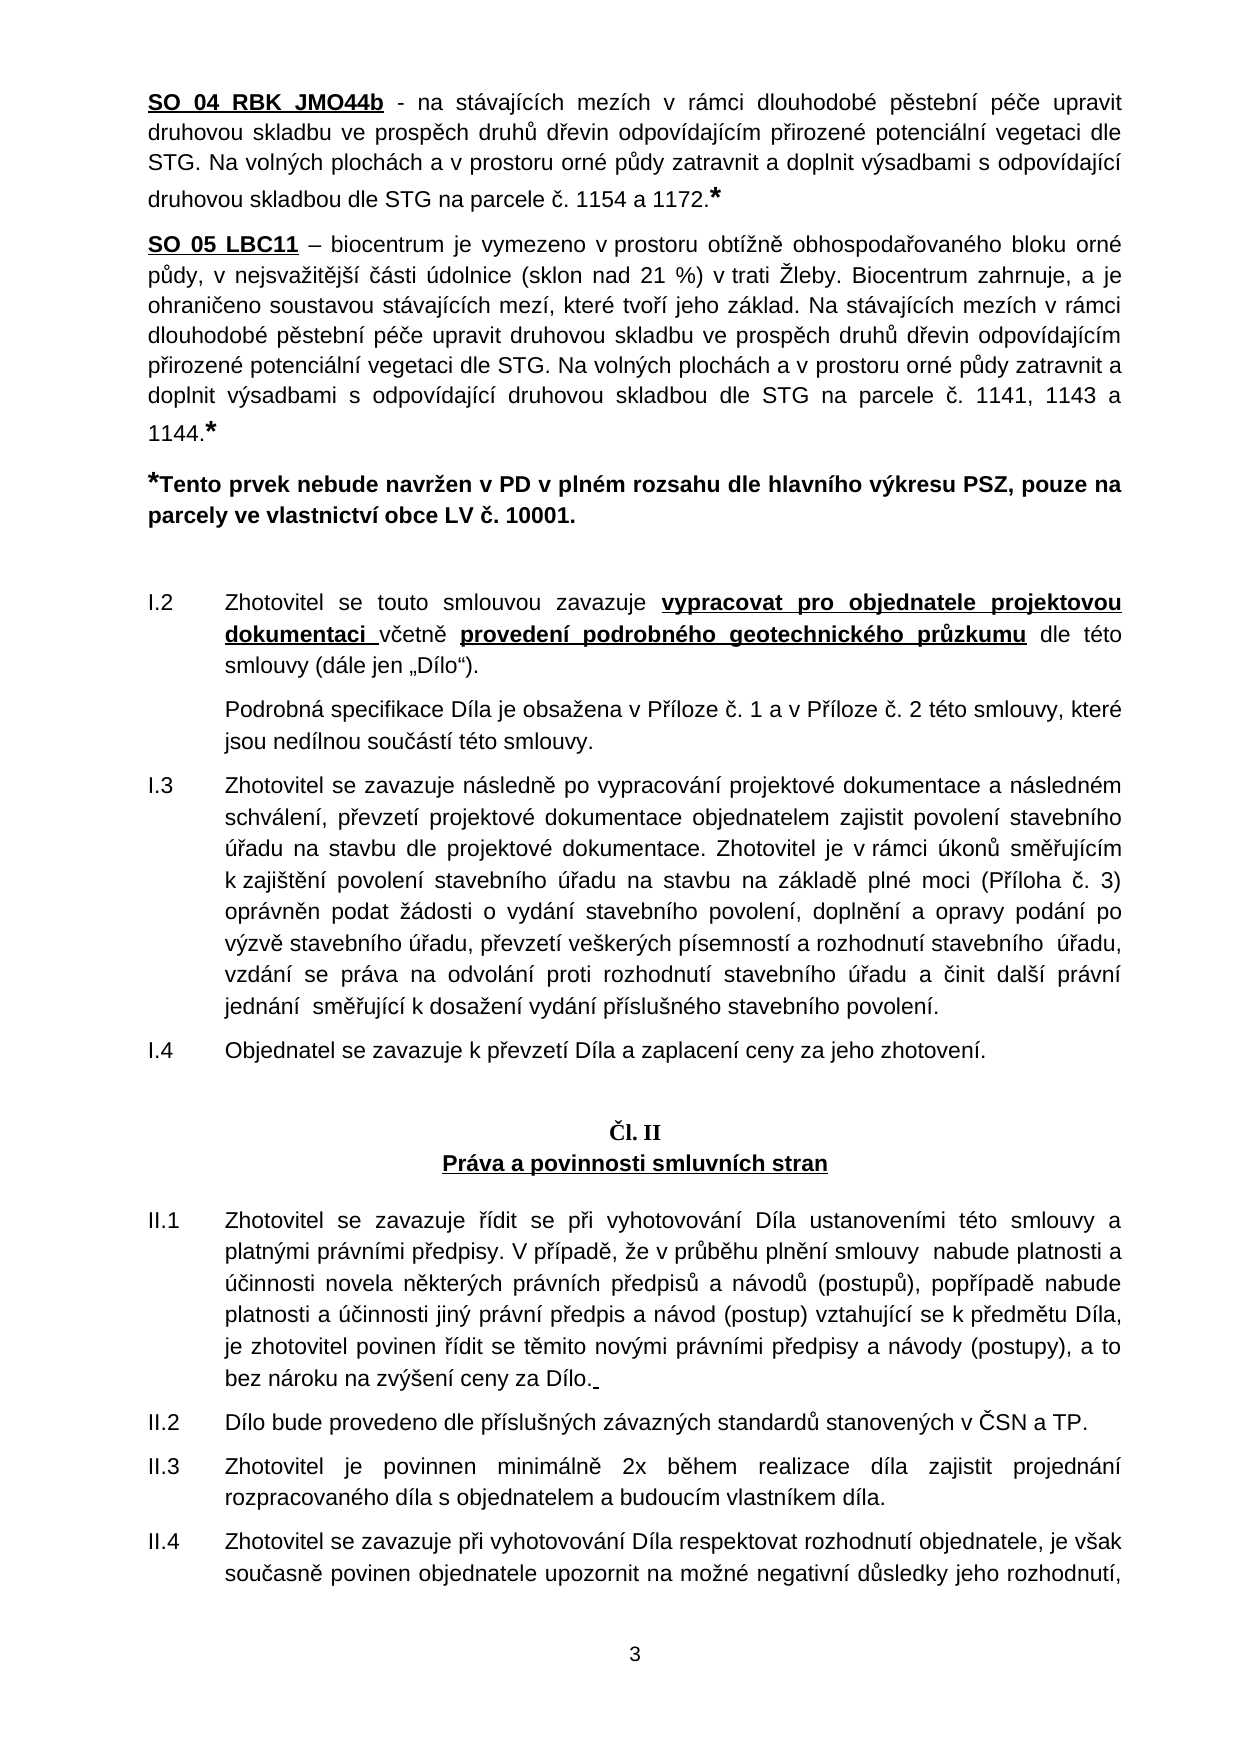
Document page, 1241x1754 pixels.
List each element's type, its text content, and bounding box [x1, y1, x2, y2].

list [148, 1528, 1122, 1586]
text *Tento prvek nebude navržen v PD v plném rozsahu dle hlavního výkresu PSZ, pouze na parcely ve vlastnictví obce LV č. 10001. [148, 465, 1122, 529]
list Zhotovitel se zavazuje následně po vypracování projektové dokumentace a následném schválení, převzetí projektové dokumentace objednatelem zajistit povolení stavebního úřadu na stavbu dle projektové dokumentace. Zhotovitel je v rámci úkonů směřujícím k zajištění povolení stavebního úřadu na stavbu na základě plné moci (Příloha č. 3) oprávněn podat žádosti o vydání stavebního povolení, doplnění a opravy podání po výzvě stavebního úřadu, převzetí veškerých písemností a rozhodnutí stavebního úřadu, vzdání se práva na odvolání proti rozhodnutí stavebního úřadu a činit další právní jednání směřující k dosažení vydání příslušného stavebního povolení. [148, 772, 1122, 1019]
list Dílo bude provedeno dle příslušných závazných standardů stanovených v ČSN a TP. [148, 1408, 1122, 1435]
list Zhotovitel se zavazuje řídit se při vyhotovování Díla ustanoveními této smlouvy a platnými právními předpisy. V případě, že v průběhu plnění smlouvy nabude platnosti a účinnosti novela některých právních předpisů a návodů (postupů), popřípadě nabude platnosti a účinnosti jiný právní předpis a návod (postup) vztahující se k předmětu Díla, je zhotovitel povinen řídit se těmito novými právními předpisy a návody (postupy), a to bez nároku na zvýšení ceny za Dílo. [148, 1207, 1122, 1391]
text SO 05 LBC11 – biocentrum je vymezeno v prostoru obtížně obhospodařovaného bloku orné půdy, v nejsvažitější části údolnice (sklon nad 21 %) v trati Žleby. Biocentrum zahrnuje, a je ohraničeno soustavou stávajících mezí, které tvoří jeho základ. Na stávajících mezích v rámci dlouhodobé pěstební péče upravit druhovou skladbu ve prospěch druhů dřevin odpovídajícím přirozené potenciální vegetaci dle STG. Na volných plochách a v prostoru orné půdy zatravnit a doplnit výsadbami s odpovídající druhovou skladbou dle STG na parcele č. 1141, 1143 a 1144.* [148, 231, 1122, 447]
list Podrobná specifikace Díla je obsažena v Příloze č. 1 a v Příloze č. 2 této smlouvy, které jsou nedílnou součástí této smlouvy. [224, 696, 1122, 754]
text SO 04 RBK JMO44b - na stávajících mezích v rámci dlouhodobé pěstební péče upravit druhovou skladbu ve prospěch druhů dřevin odpovídajícím přirozené potenciální vegetaci dle STG. Na volných plochách a v prostoru orné půdy zatravnit a doplnit výsadbami s odpovídající druhovou skladbou dle STG na parcele č. 1154 a 1172.* [148, 89, 1122, 214]
list Zhotovitel se touto smlouvou zavazuje vypracovat pro objednatele projektovou dokumentaci včetně provedení podrobného geotechnického průzkumu dle této smlouvy (dále jen „Dílo“). [148, 589, 1122, 678]
text Práva a povinnosti smluvních stran [148, 1118, 1122, 1176]
list Objednatel se zavazuje k převzetí Díla a zaplacení ceny za jeho zhotovení. [148, 1037, 1122, 1063]
list Zhotovitel je povinnen minimálně 2x během realizace díla zajistit projednání rozpracovaného díla s objednatelem a budoucím vlastníkem díla. [148, 1453, 1122, 1511]
